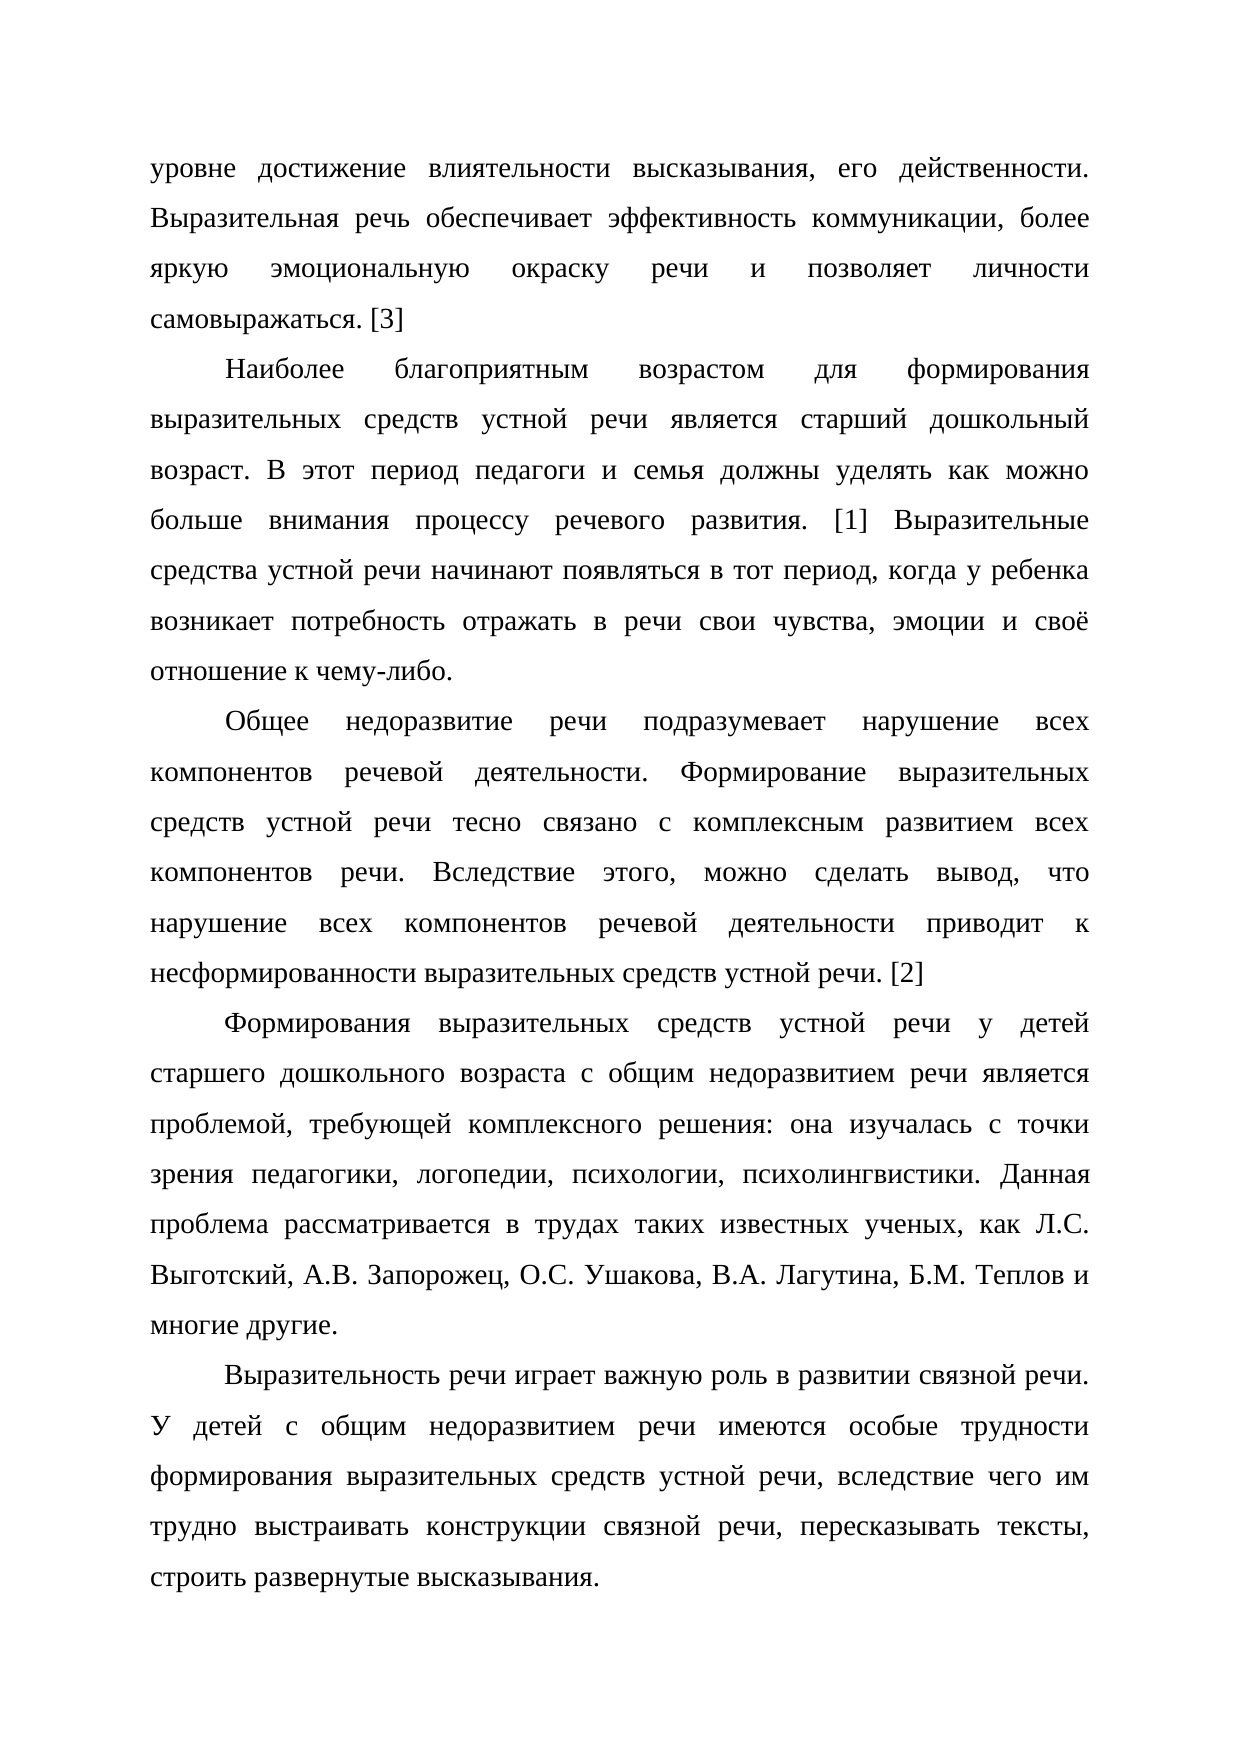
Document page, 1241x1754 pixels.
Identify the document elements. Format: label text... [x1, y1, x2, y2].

text Наиболее благоприятным возрастом для формирования выразительных средств устной речи является старший дошкольный возраст. В этот период педагоги и семья должны уделять как можно больше внимания процессу речевого развития. [1] Выразительные средства устной речи начинают появляться в тот период, когда у ребенка возникает потребность отражать в речи свои чувства, эмоции и своё отношение к чему-либо. [150, 351, 1090, 687]
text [150, 150, 1090, 334]
text Выразительность речи играет важную роль в развитии связной речи. У детей с общим недоразвитием речи имеются особые трудности формирования выразительных средств устной речи, вследствие чего им трудно выстраивать конструкции связной речи, пересказывать тексты, строить развернутые высказывания. [150, 1357, 1090, 1592]
text Общее недоразвитие речи подразумевает нарушение всех компонентов речевой деятельности. Формирование выразительных средств устной речи тесно связано с комплексным развитием всех компонентов речи. Вследствие этого, можно сделать вывод, что нарушение всех компонентов речевой деятельности приводит к несформированности выразительных средств устной речи. [2] [150, 703, 1090, 988]
text Формирования выразительных средств устной речи у детей старшего дошкольного возраста с общим недоразвитием речи является проблемой, требующей комплексного решения: она изучалась с точки зрения педагогики, логопедии, психологии, психолингвистики. Данная проблема рассматривается в трудах таких известных ученых, как Л.С. Выготский, А.В. Запорожец, О.С. Ушакова, В.А. Лагутина, Б.М. Теплов и многие другие. [150, 1005, 1090, 1341]
